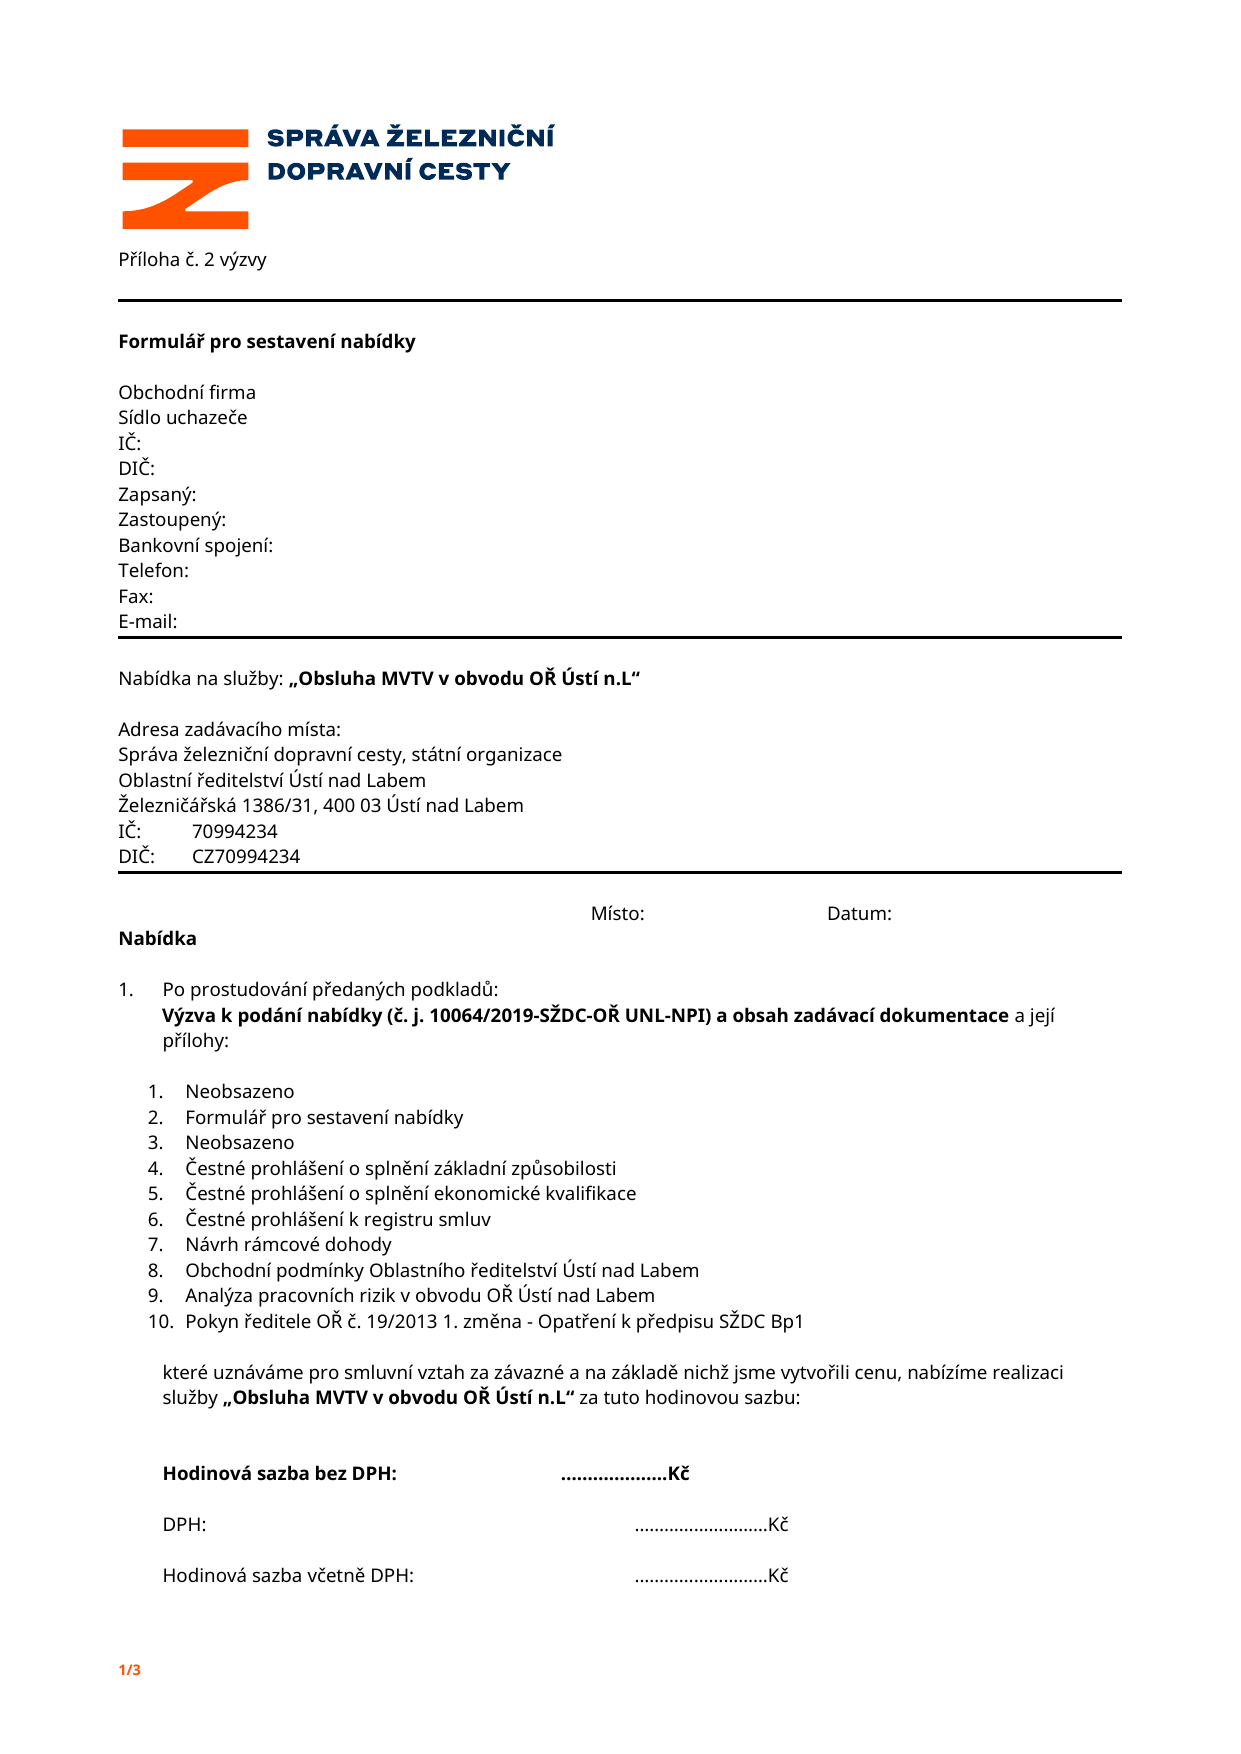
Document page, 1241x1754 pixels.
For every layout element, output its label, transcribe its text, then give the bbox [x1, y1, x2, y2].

list DPH: ………………………Kč [162, 1511, 1122, 1537]
text Místo: Datum: [591, 900, 1122, 925]
text Adresa zadávacího místa: [118, 716, 1122, 741]
list Pokyn ředitele OŘ č. 19/2013 1. změna - Opatření k předpisu SŽDC Bp1 [148, 1308, 1122, 1334]
text IČ: [118, 430, 1122, 456]
text které uznáváme pro smluvní vztah za závazné a na základě nichž jsme vytvořili cenu, nabízíme realizaci služby „Obsluha MVTV v obvodu OŘ Ústí n.L“ za tuto hodinovou sazbu: [162, 1359, 1122, 1410]
list Analýza pracovních rizik v obvodu OŘ Ústí nad Labem [148, 1283, 1122, 1308]
text Fax: [118, 583, 1122, 609]
text IČ: 70994234 [118, 818, 1122, 843]
text Železničářská 1386/31, 400 03 Ústí nad Labem [118, 792, 1122, 818]
text E-mail: [118, 609, 1122, 636]
list Neobsazeno [148, 1129, 1122, 1155]
list Čestné prohlášení o splnění ekonomické kvalifikace [148, 1181, 1122, 1206]
text Nabídka na služby: „Obsluha MVTV v obvodu OŘ Ústí n.L“ [118, 665, 1122, 690]
text Nabídka [118, 925, 1122, 951]
list Čestné prohlášení o splnění základní způsobilosti [148, 1155, 1122, 1181]
text Obchodní firma [118, 379, 1122, 404]
text Zapsaný: [118, 481, 1122, 507]
list Hodinová sazba včetně DPH: ………………………Kč [162, 1562, 1122, 1588]
text Zastoupený: [118, 507, 1122, 532]
text DIČ: [118, 456, 1122, 481]
list Obchodní podmínky Oblastního ředitelství Ústí nad Labem [148, 1257, 1122, 1283]
text Správa železniční dopravní cesty, státní organizace [118, 741, 1122, 767]
list Formulář pro sestavení nabídky [148, 1104, 1122, 1129]
list Návrh rámcové dohody [148, 1232, 1122, 1257]
text Telefon: [118, 558, 1122, 583]
text Formulář pro sestavení nabídky [118, 328, 1122, 353]
text Příloha č. 2 výzvy [118, 246, 1122, 272]
text Oblastní ředitelství Ústí nad Labem [118, 767, 1122, 792]
text Výzva k podání nabídky (č. j. 10064/2019-SŽDC-OŘ UNL-NPI) a obsah zadávací dokumentace a její přílohy: [162, 1002, 1122, 1053]
list Po prostudování předaných podkladů: [118, 976, 1122, 1002]
text DIČ: CZ70994234 [118, 843, 1122, 871]
list Hodinová sazba bez DPH: ………………..Kč [162, 1461, 1122, 1486]
list Čestné prohlášení k registru smluv [148, 1206, 1122, 1232]
text Sídlo uchazeče [118, 404, 1122, 430]
list Neobsazeno [148, 1078, 1122, 1104]
text Bankovní spojení: [118, 532, 1122, 558]
